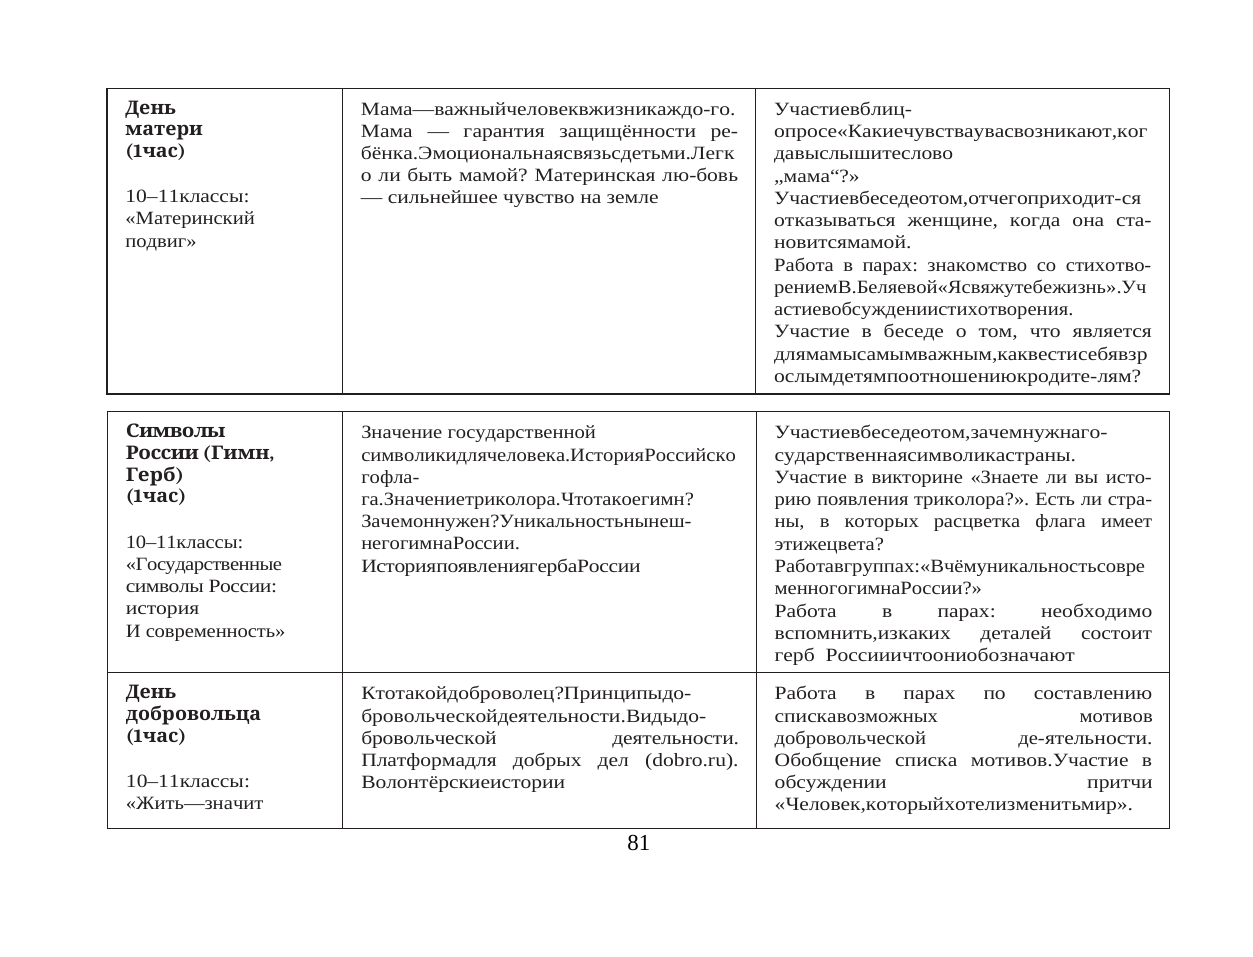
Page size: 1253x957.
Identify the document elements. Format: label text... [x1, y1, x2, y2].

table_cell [343, 673, 756, 827]
table_cell День матери (1час) 10–11классы: «Материнский подвиг» [108, 89, 342, 393]
table_header Участиевбеседеотом,зачемнужнаго-сударственнаясимволикастраны. Участие в викторине «Знаете ли вы исто-рию появления триколора?». Есть ли стра-ны, в которых расцветка флага имеет этижецвета? Работавгруппах:«ВчёмуникальностьсовременногогимнаРоссии?» Работа в парах: необходимо вспомнить,изкаких деталей состоит герб Россииичтоониобозначают [757, 412, 1169, 672]
table_header Значение государственной символикидлячеловека.ИсторияРоссийскогофла-га.Значениетриколора.Чтотакоегимн?Зачемоннужен?Уникальностьнынеш-негогимнаРоссии. ИсторияпоявлениягербаРоссии [343, 412, 756, 672]
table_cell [108, 673, 342, 827]
table_cell Мама—важныйчеловеквжизникаждо-го. Мама — гарантия защищённости ре-бёнка.Эмоциональнаясвязьсдетьми.Легко ли быть мамой? Материнская лю-бовь— сильнейшее чувство на земле [343, 89, 755, 393]
table_cell Участиевблиц-опросе«Какиечувстваувасвозникают,когдавыслышитеслово „мама“?» Участиевбеседеотом,отчегоприходит-ся отказываться женщине, когда она ста-новитсямамой. Работа в парах: знакомство со стихотво-рениемВ.Беляевой«Ясвяжутебежизнь».Участиевобсуждениистихотворения. Участие в беседе о том, что является длямамысамымважным,каквестисебявзрослымдетямпоотношениюкродите-лям? [756, 89, 1169, 393]
table_header Символы России (Гимн, Герб) (1час) 10–11классы: «Государственные символы России: история И современность» [108, 412, 342, 672]
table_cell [757, 673, 1169, 827]
